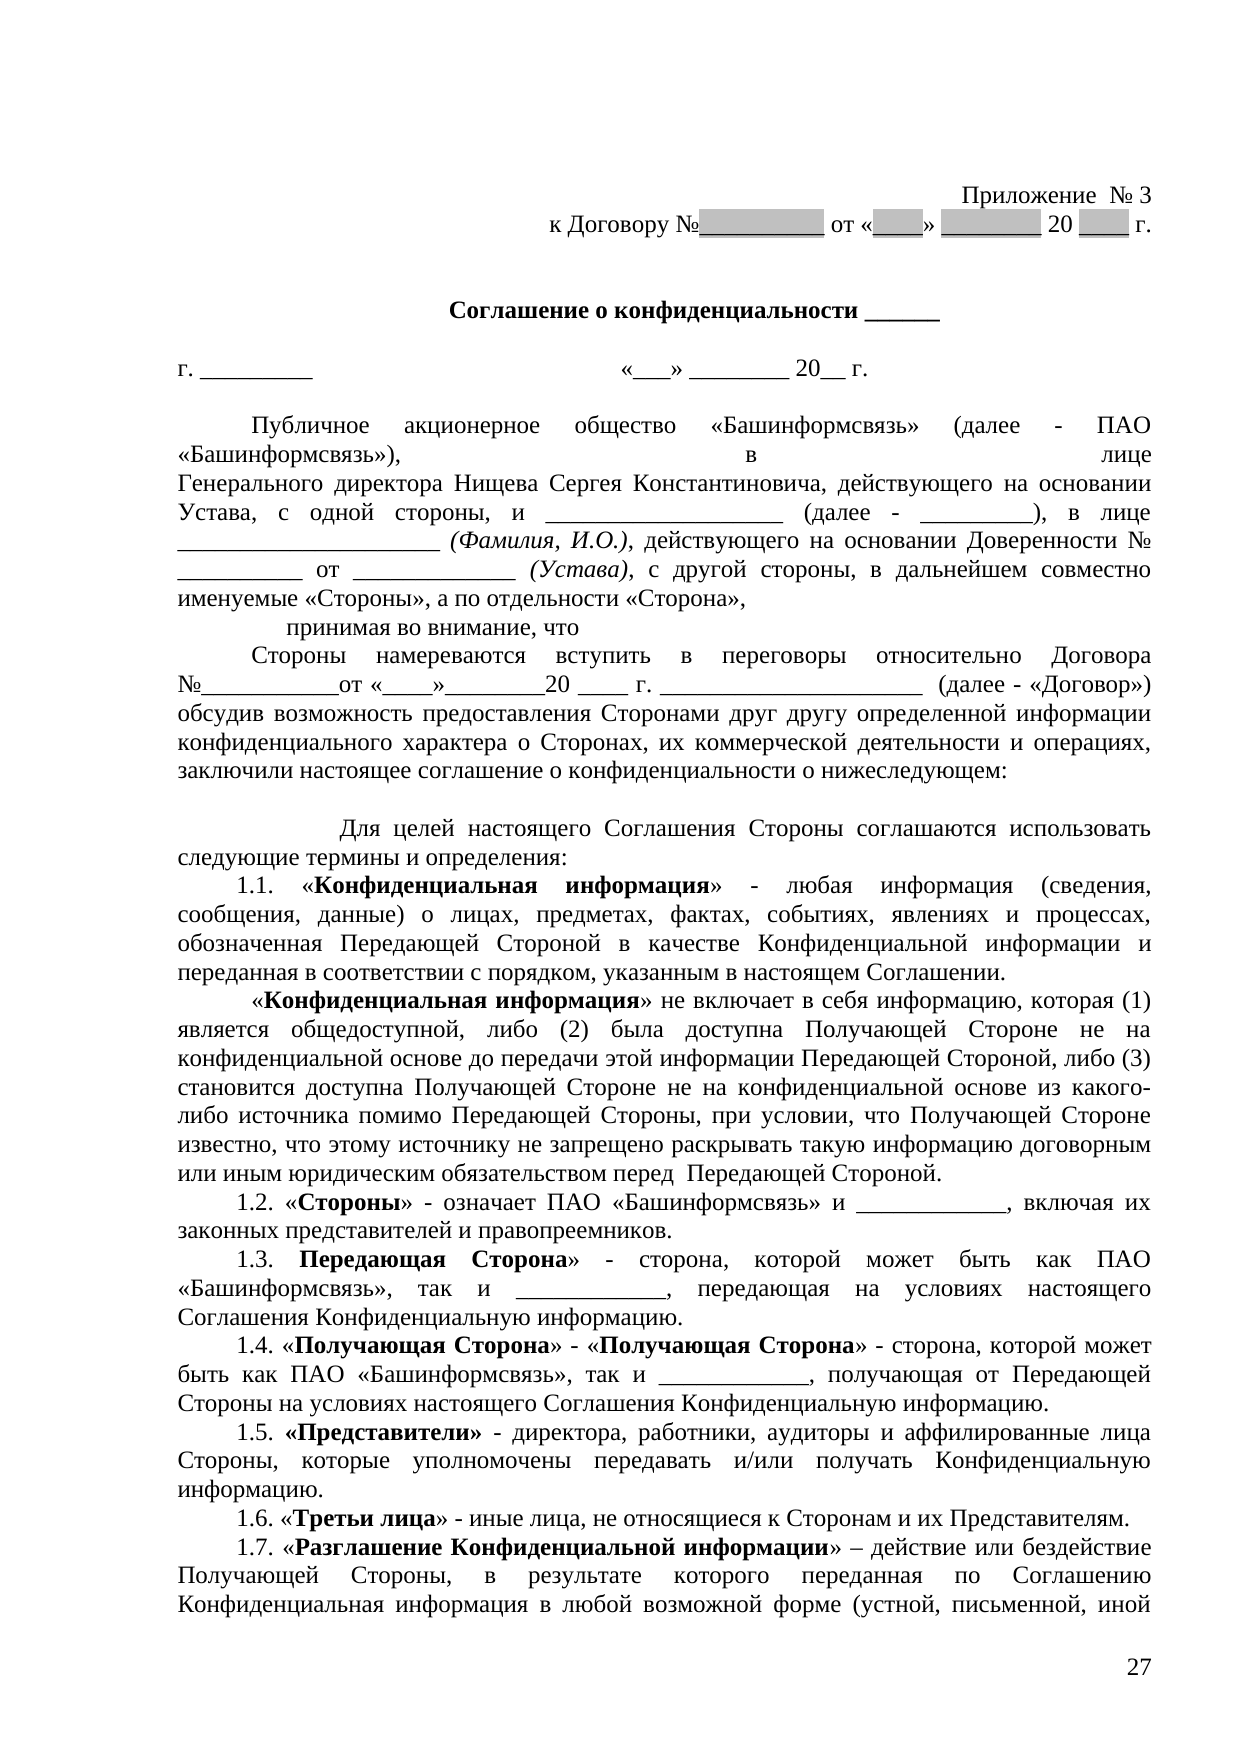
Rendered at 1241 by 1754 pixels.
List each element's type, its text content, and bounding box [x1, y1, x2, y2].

text 1.3. Передающая Сторона» - сторона, которой может быть как ПАО «Башинформсвязь», так и ____________, передающая на условиях настоящего Соглашения Конфиденциальную информацию. [177, 1244, 1152, 1330]
text 1.4. «Получающая Сторона» - «Получающая Сторона» - сторона, которой может быть как ПАО «Башинформсвязь», так и ____________, получающая от Передающей Стороны на условиях настоящего Соглашения Конфиденциальную информацию. [177, 1330, 1152, 1417]
text «Конфиденциальная информация» не включает в себя информацию, которая (1) является общедоступной, либо (2) была доступна Получающей Стороне не на конфиденциальной основе до передачи этой информации Передающей Стороной, либо (3) становится доступна Получающей Стороне не на конфиденциальной основе из какого-либо источника помимо Передающей Стороны, при условии, что Получающей Стороне известно, что этому источнику не запрещено раскрывать такую информацию договорным или иным юридическим обязательством перед Передающей Стороной. [177, 985, 1152, 1187]
text принимая во внимание, что [177, 612, 1152, 640]
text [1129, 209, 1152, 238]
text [177, 1532, 1152, 1618]
text Приложение № 3 [177, 180, 1152, 209]
text г. _________ «___» ________ 20__ г. [177, 353, 1152, 382]
text Стороны намереваются вступить в переговоры относительно Договора №___________от «____»________20 ____ г. _____________________ (далее - «Договор») обсудив возможность предоставления Сторонами друг другу определенной информации конфиденциального характера о Сторонах, их коммерческой деятельности и операциях, заключили настоящее соглашение о конфиденциальности о нижеследующем: [177, 640, 1152, 784]
text 1.6. «Третьи лица» - иные лица, не относящиеся к Сторонам и их Представителям. [177, 1503, 1152, 1532]
text Для целей настоящего Соглашения Стороны соглашаются использовать следующие термины и определения: [177, 813, 1152, 870]
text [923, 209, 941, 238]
text 1.2. «Стороны» - означает ПАО «Башинформсвязь» и ____________, включая их законных представителей и правопреемников. [177, 1187, 1152, 1244]
text 1.1. «Конфиденциальная информация» - любая информация (сведения, сообщения, данные) о лицах, предметах, фактах, событиях, явлениях и процессах, обозначенная Передающей Стороной в качестве Конфиденциальной информации и переданная в соответствии с порядком, указанным в настоящем Соглашении. [177, 870, 1152, 985]
text Соглашение о конфиденциальности ______ [177, 295, 1152, 324]
text 1.5. «Представители» - директора, работники, аудиторы и аффилированные лица Стороны, которые уполномочены передавать и/или получать Конфиденциальную информацию. [177, 1417, 1152, 1503]
text к Договору №__________ от «____» ________ 20 ____ г. [546, 209, 699, 238]
text Публичное акционерное общество «Башинформсвязь» (далее - ПАО «Башинформсвязь»), в лице Генерального директора Нищева Сергея Константиновича, действующего на основании Устава, с одной стороны, и ___________________ (далее - _________), в лице _____________________ (Фамилия, И.О.), действующего на основании Доверенности № __________ от _____________ (Устава), с другой стороны, в дальнейшем совместно именуемые «Стороны», а по отдельности «Сторона», [177, 410, 1152, 612]
